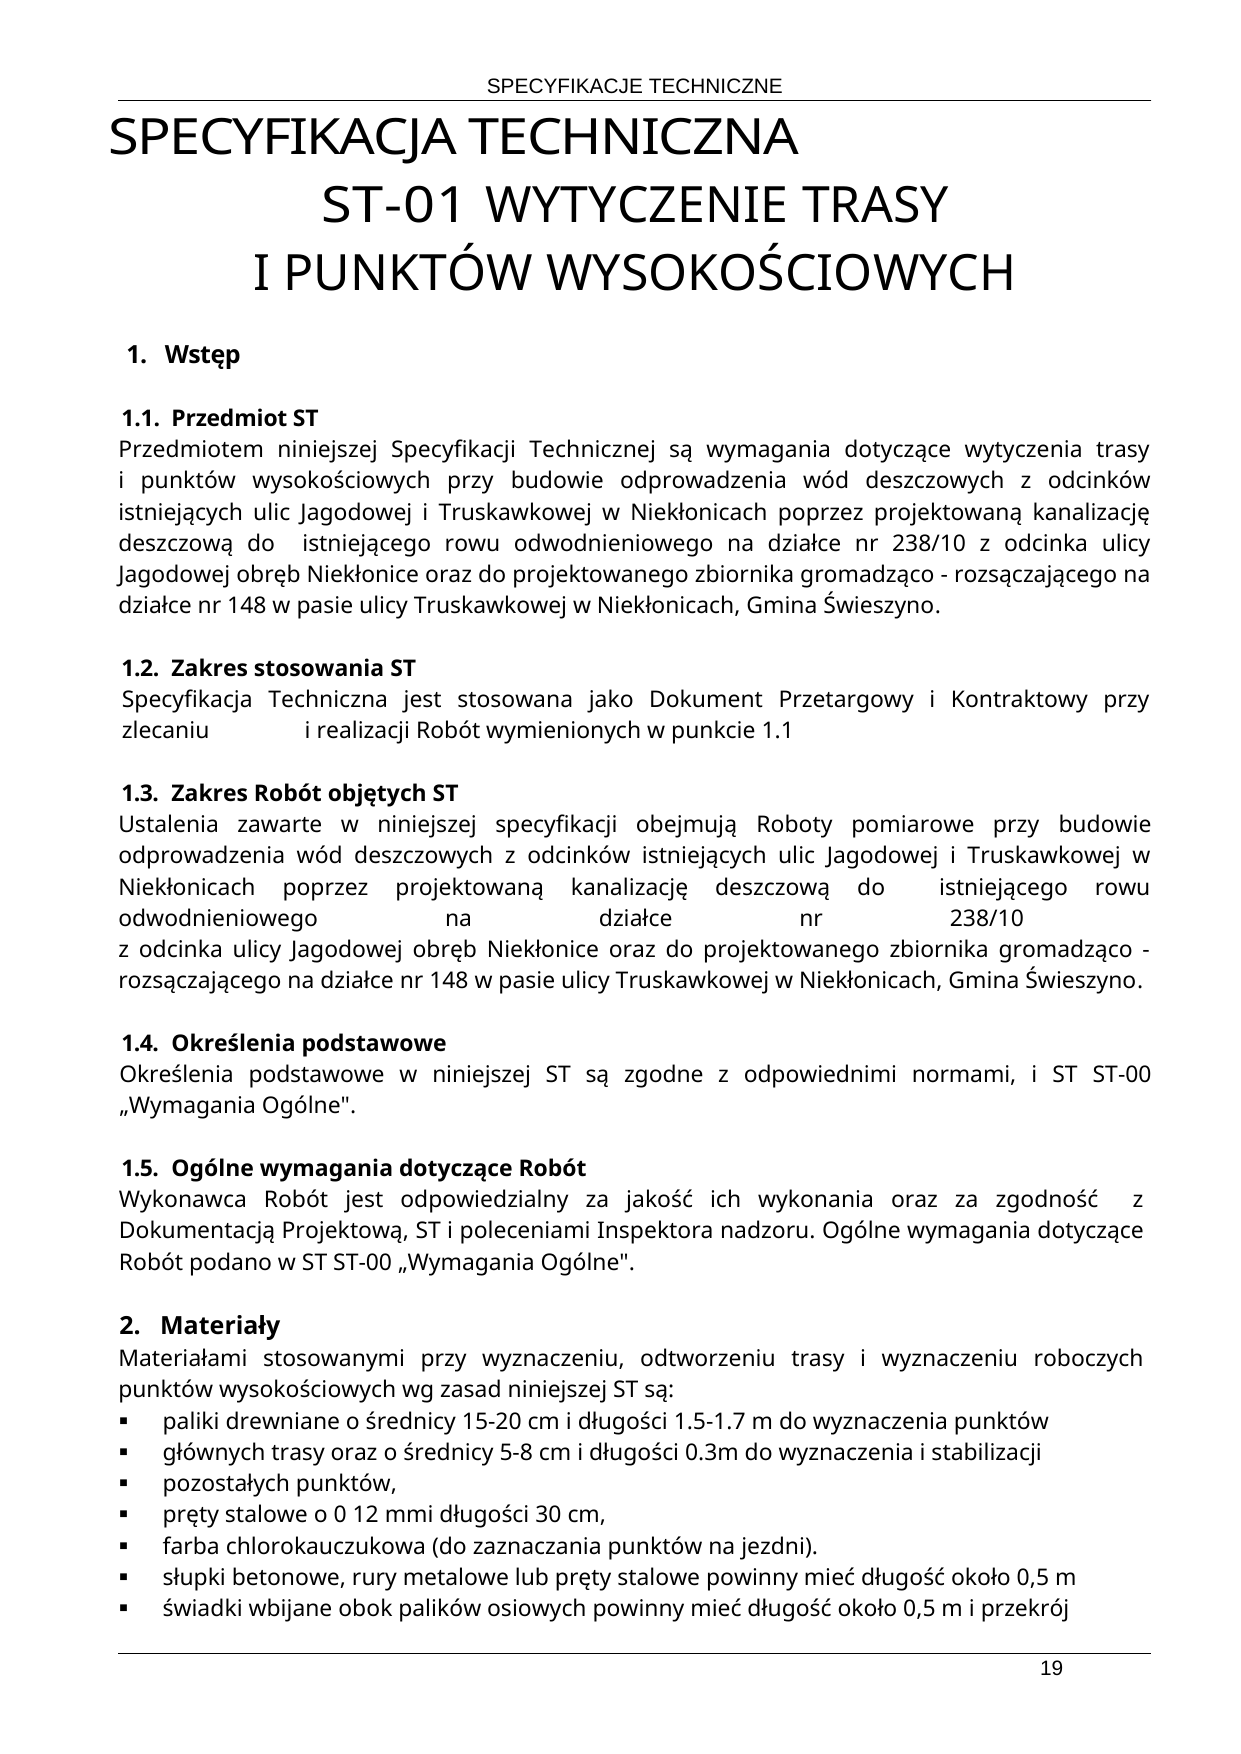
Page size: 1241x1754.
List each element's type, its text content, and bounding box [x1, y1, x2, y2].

list świadki wbijane obok palików osiowych powinny mieć długość około 0,5 m i przekrój [118, 1592, 1151, 1623]
text ST-01 WYTYCZENIE TRASY [119, 169, 1151, 237]
text 1.4. Określenia podstawowe [121, 1027, 1151, 1058]
text SPECYFIKACJA TECHNICZNA [0, 101, 923, 169]
list pozostałych punktów, [118, 1467, 1151, 1498]
text 1.3. Zakres Robót objętych ST [121, 777, 1151, 808]
text 1.2. Zakres stosowania ST [121, 652, 1151, 683]
list paliki drewniane o średnicy 15-20 cm i długości 1.5-1.7 m do wyznaczenia punktów [118, 1404, 1151, 1436]
text I PUNKTÓW WYSOKOŚCIOWYCH [119, 237, 1151, 305]
list farba chlorokauczukowa (do zaznaczania punktów na jezdni). [118, 1529, 1151, 1561]
text Specyfikacja Techniczna jest stosowana jako Dokument Przetargowy i Kontraktowy przy zlecaniu i realizacji Robót wymienionych w punkcie 1.1 [122, 683, 1150, 746]
list słupki betonowe, rury metalowe lub pręty stalowe powinny mieć długość około 0,5 m [118, 1561, 1151, 1592]
text Określenia podstawowe w niniejszej ST są zgodne z odpowiednimi normami, i ST ST-00 „Wymagania Ogólne". [119, 1058, 1151, 1121]
text Przedmiotem niniejszej Specyfikacji Technicznej są wymagania dotyczące wytyczenia trasy i punktów wysokościowych przy budowie odprowadzenia wód deszczowych z odcinków istniejących ulic Jagodowej i Truskawkowej w Niekłonicach poprzez projektowaną kanalizację deszczową do istniejącego rowu odwodnieniowego na działce nr 238/10 z odcinka ulicy Jagodowej obręb Niekłonice oraz do projektowanego zbiornika gromadząco - rozsączającego na działce nr 148 w pasie ulicy Truskawkowej w Niekłonicach, Gmina Świeszyno. [118, 433, 1151, 621]
list pręty stalowe o 0 12 mmi długości 30 cm, [118, 1498, 1151, 1529]
text Wykonawca Robót jest odpowiedzialny za jakość ich wykonania oraz za zgodność z Dokumentacją Projektową, ST i poleceniami Inspektora nadzoru. Ogólne wymagania dotyczące Robót podano w ST ST-00 „Wymagania Ogólne". [119, 1183, 1145, 1277]
text 1.5. Ogólne wymagania dotyczące Robót [121, 1152, 1151, 1183]
text Materiałami stosowanymi przy wyznaczeniu, odtworzeniu trasy i wyznaczeniu roboczych punktów wysokościowych wg zasad niniejszej ST są: [118, 1342, 1144, 1404]
text 1.1. Przedmiot ST [121, 402, 1151, 433]
text 2. Materiały [119, 1308, 1151, 1342]
text Ustalenia zawarte w niniejszej specyfikacji obejmują Roboty pomiarowe przy budowie odprowadzenia wód deszczowych z odcinków istniejących ulic Jagodowej i Truskawkowej w Niekłonicach poprzez projektowaną kanalizację deszczową do istniejącego rowu odwodnieniowego na działce nr 238/10 z odcinka ulicy Jagodowej obręb Niekłonice oraz do projektowanego zbiornika gromadząco - rozsączającego na działce nr 148 w pasie ulicy Truskawkowej w Niekłonicach, Gmina Świeszyno. [118, 808, 1151, 996]
list głównych trasy oraz o średnicy 5-8 cm i długości 0.3m do wyznaczenia i stabilizacji [118, 1436, 1151, 1467]
text 1. Wstęp [126, 336, 1151, 371]
